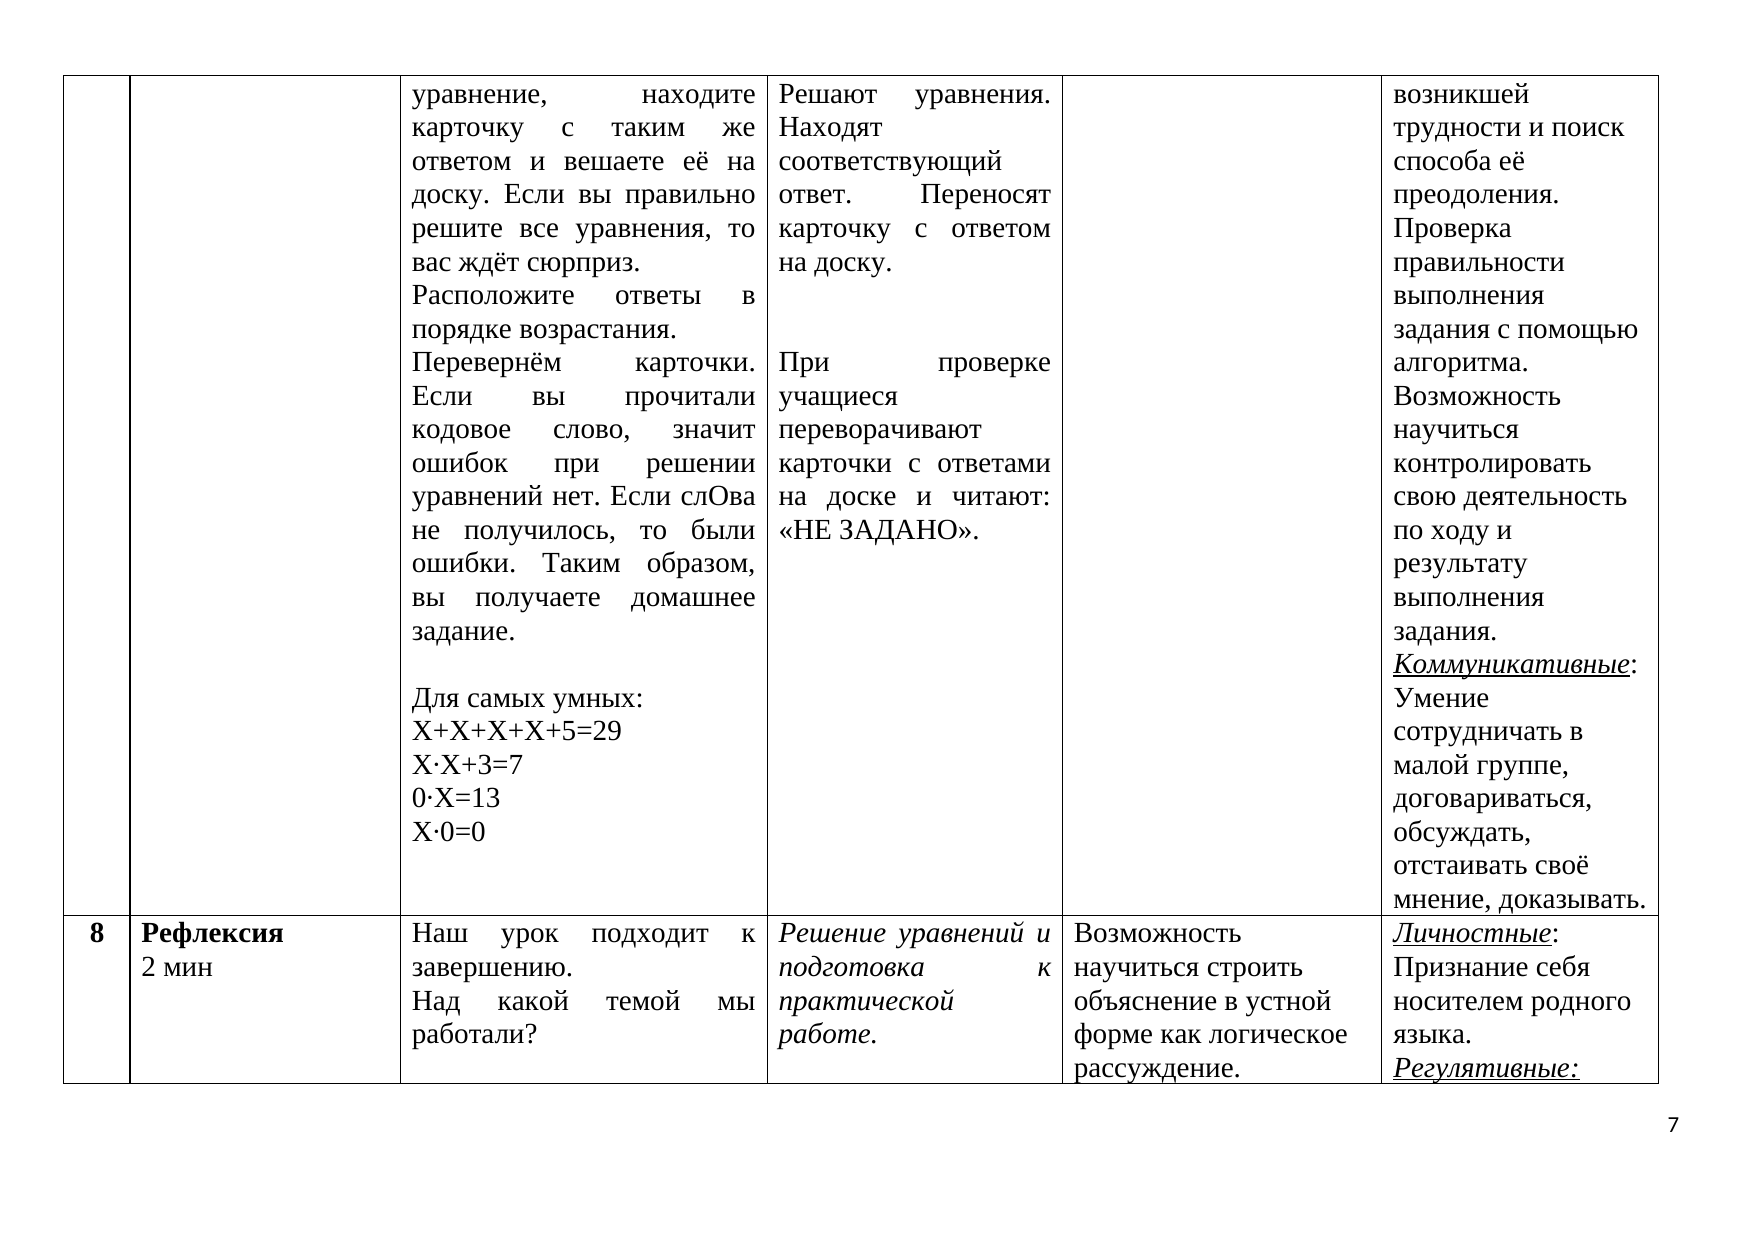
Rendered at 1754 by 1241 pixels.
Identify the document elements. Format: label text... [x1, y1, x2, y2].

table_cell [768, 76, 1062, 914]
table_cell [1063, 916, 1381, 1083]
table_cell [1382, 76, 1658, 914]
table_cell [1382, 916, 1658, 1083]
table_cell 7 [64, 76, 129, 914]
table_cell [401, 76, 767, 914]
table_cell Рефлексия 2 мин [131, 916, 400, 1083]
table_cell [131, 76, 400, 914]
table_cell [768, 916, 1062, 1083]
table_cell 8 [64, 916, 129, 1083]
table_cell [401, 916, 767, 1083]
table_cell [1063, 76, 1381, 914]
